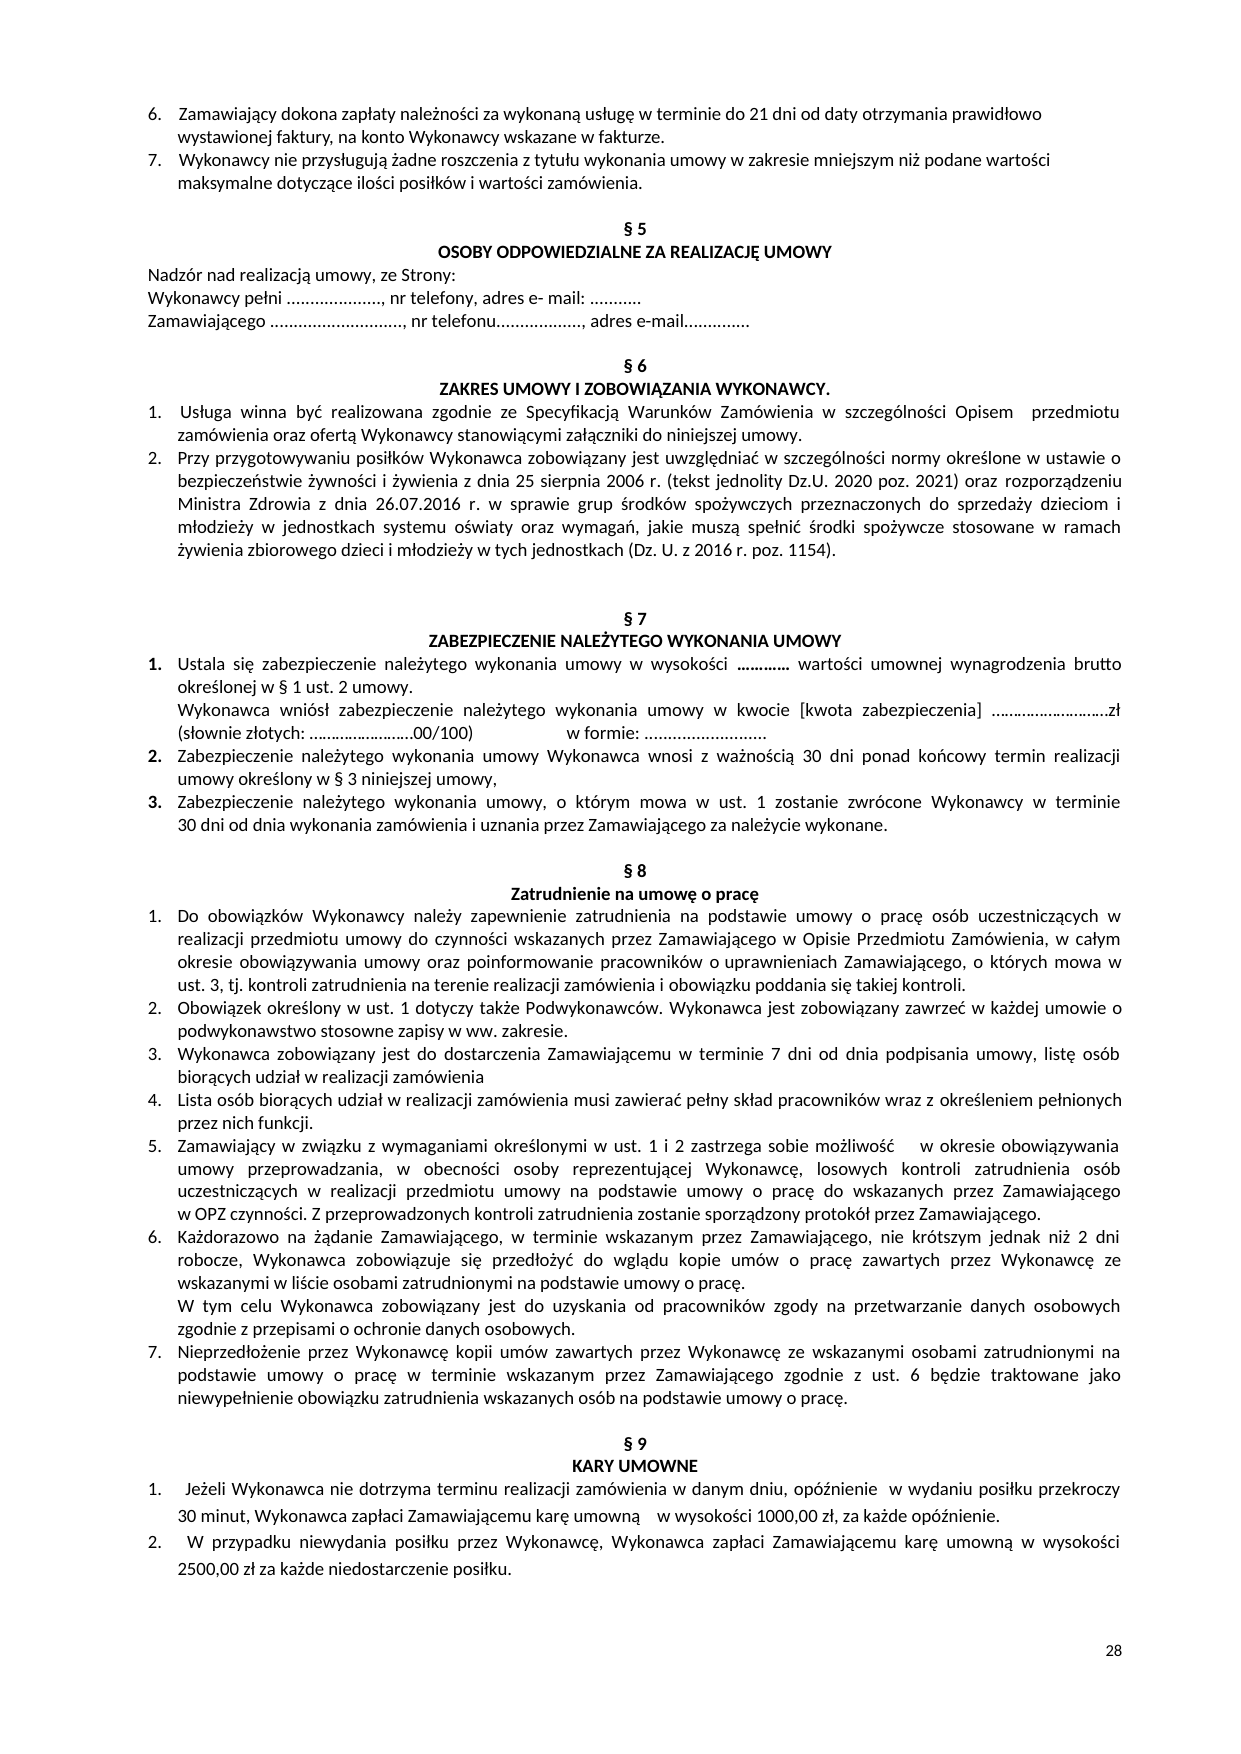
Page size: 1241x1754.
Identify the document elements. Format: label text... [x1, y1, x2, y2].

list Lista osób biorących udział w realizacji zamówienia musi zawierać pełny skład pracowników wraz z określeniem pełnionych przez nich funkcji. [148, 1088, 1122, 1134]
list Przy przygotowywaniu posiłków Wykonawca zobowiązany jest uwzględniać w szczególności normy określone w ustawie o bezpieczeństwie żywności i żywienia z dnia 25 sierpnia 2006 r. (tekst jednolity Dz.U. 2020 poz. 2021) oraz rozporządzeniu Ministra Zdrowia z dnia 26.07.2016 r. w sprawie grup środków spożywczych przeznaczonych do sprzedaży dzieciom i młodzieży w jednostkach systemu oświaty oraz wymagań, jakie muszą spełnić środki spożywcze stosowane w ramach żywienia zbiorowego dzieci i młodzieży w tych jednostkach (Dz. U. z 2016 r. poz. 1154). [148, 446, 1122, 561]
text § 9 KARY UMOWNE [148, 1432, 1122, 1478]
text Wykonawcy pełni ...................., nr telefony, adres e- mail: ........... [148, 286, 1122, 309]
list Zabezpieczenie należytego wykonania umowy, o którym mowa w ust. 1 zostanie zwrócone Wykonawcy w terminie 30 dni od dnia wykonania zamówienia i uznania przez Zamawiającego za należycie wykonane. [148, 790, 1122, 836]
list W przypadku niewydania posiłku przez Wykonawcę, Wykonawca zapłaci Zamawiającemu karę umowną w wysokości 2500,00 zł za każde niedostarczenie posiłku. [148, 1530, 1122, 1579]
text ZABEZPIECZENIE NALEŻYTEGO WYKONANIA UMOWY [148, 630, 1122, 653]
text 1. Usługa winna być realizowana zgodnie ze Specyfikacją Warunków Zamówienia w szczególności Opisem przedmiotu zamówienia oraz ofertą Wykonawcy stanowiącymi załączniki do niniejszej umowy. [148, 401, 1122, 446]
text W tym celu Wykonawca zobowiązany jest do uzyskania od pracowników zgody na przetwarzanie danych osobowych zgodnie z przepisami o ochronie danych osobowych. [177, 1294, 1122, 1340]
list Każdorazowo na żądanie Zamawiającego, w terminie wskazanym przez Zamawiającego, nie krótszym jednak niż 2 dni robocze, Wykonawca zobowiązuje się przedłożyć do wglądu kopie umów o pracę zawartych przez Wykonawcę ze wskazanymi w liście osobami zatrudnionymi na podstawie umowy o pracę. [148, 1226, 1122, 1294]
text 7. Wykonawcy nie przysługują żadne roszczenia z tytułu wykonania umowy w zakresie mniejszym niż podane wartości maksymalne dotyczące ilości posiłków i wartości zamówienia. [148, 148, 1122, 194]
list Wykonawca zobowiązany jest do dostarczenia Zamawiającemu w terminie 7 dni od dnia podpisania umowy, listę osób biorących udział w realizacji zamówienia [148, 1042, 1122, 1088]
text § 5 OSOBY ODPOWIEDZIALNE ZA REALIZACJĘ UMOWY [148, 217, 1122, 263]
list Ustala się zabezpieczenie należytego wykonania umowy w wysokości ………… wartości umownej wynagrodzenia brutto określonej w § 1 ust. 2 umowy. [148, 653, 1122, 698]
list Jeżeli Wykonawca nie dotrzyma terminu realizacji zamówienia w danym dniu, opóźnienie w wydaniu posiłku przekroczy 30 minut, Wykonawca zapłaci Zamawiającemu karę umowną w wysokości 1000,00 zł, za każde opóźnienie. [148, 1478, 1122, 1527]
list Zamawiający w związku z wymaganiami określonymi w ust. 1 i 2 zastrzega sobie możliwość w okresie obowiązywania umowy przeprowadzania, w obecności osoby reprezentującej Wykonawcę, losowych kontroli zatrudnienia osób uczestniczących w realizacji przedmiotu umowy na podstawie umowy o pracę do wskazanych przez Zamawiającego w OPZ czynności. Z przeprowadzonych kontroli zatrudnienia zostanie sporządzony protokół przez Zamawiającego. [148, 1134, 1122, 1226]
text Zamawiającego ............................, nr telefonu.................., adres e-mail.............. [148, 309, 1122, 332]
text Nadzór nad realizacją umowy, ze Strony: [148, 263, 1122, 286]
text § 7 [148, 607, 1122, 630]
text Zatrudnienie na umowę o pracę [148, 882, 1122, 905]
list Zabezpieczenie należytego wykonania umowy Wykonawca wnosi z ważnością 30 dni ponad końcowy termin realizacji umowy określony w § 3 niniejszej umowy, [148, 744, 1122, 790]
text 6. Zamawiający dokona zapłaty należności za wykonaną usługę w terminie do 21 dni od daty otrzymania prawidłowo wystawionej faktury, na konto Wykonawcy wskazane w fakturze. [148, 103, 1122, 148]
text § 8 [148, 859, 1122, 882]
list Obowiązek określony w ust. 1 dotyczy także Podwykonawców. Wykonawca jest zobowiązany zawrzeć w każdej umowie o podwykonawstwo stosowne zapisy w ww. zakresie. [148, 996, 1122, 1042]
list Nieprzedłożenie przez Wykonawcę kopii umów zawartych przez Wykonawcę ze wskazanymi osobami zatrudnionymi na podstawie umowy o pracę w terminie wskazanym przez Zamawiającego zgodnie z ust. 6 będzie traktowane jako niewypełnienie obowiązku zatrudnienia wskazanych osób na podstawie umowy o pracę. [148, 1340, 1122, 1409]
text § 6 ZAKRES UMOWY I ZOBOWIĄZANIA WYKONAWCY. [148, 355, 1122, 401]
list Do obowiązków Wykonawcy należy zapewnienie zatrudnienia na podstawie umowy o pracę osób uczestniczących w realizacji przedmiotu umowy do czynności wskazanych przez Zamawiającego w Opisie Przedmiotu Zamówienia, w całym okresie obowiązywania umowy oraz poinformowanie pracowników o uprawnieniach Zamawiającego, o których mowa w ust. 3, tj. kontroli zatrudnienia na terenie realizacji zamówienia i obowiązku poddania się takiej kontroli. [148, 905, 1122, 996]
text Wykonawca wniósł zabezpieczenie należytego wykonania umowy w kwocie [kwota zabezpieczenia] ………………………zł (słownie złotych: ……………………00/100) w formie: .......................... [177, 698, 1122, 744]
